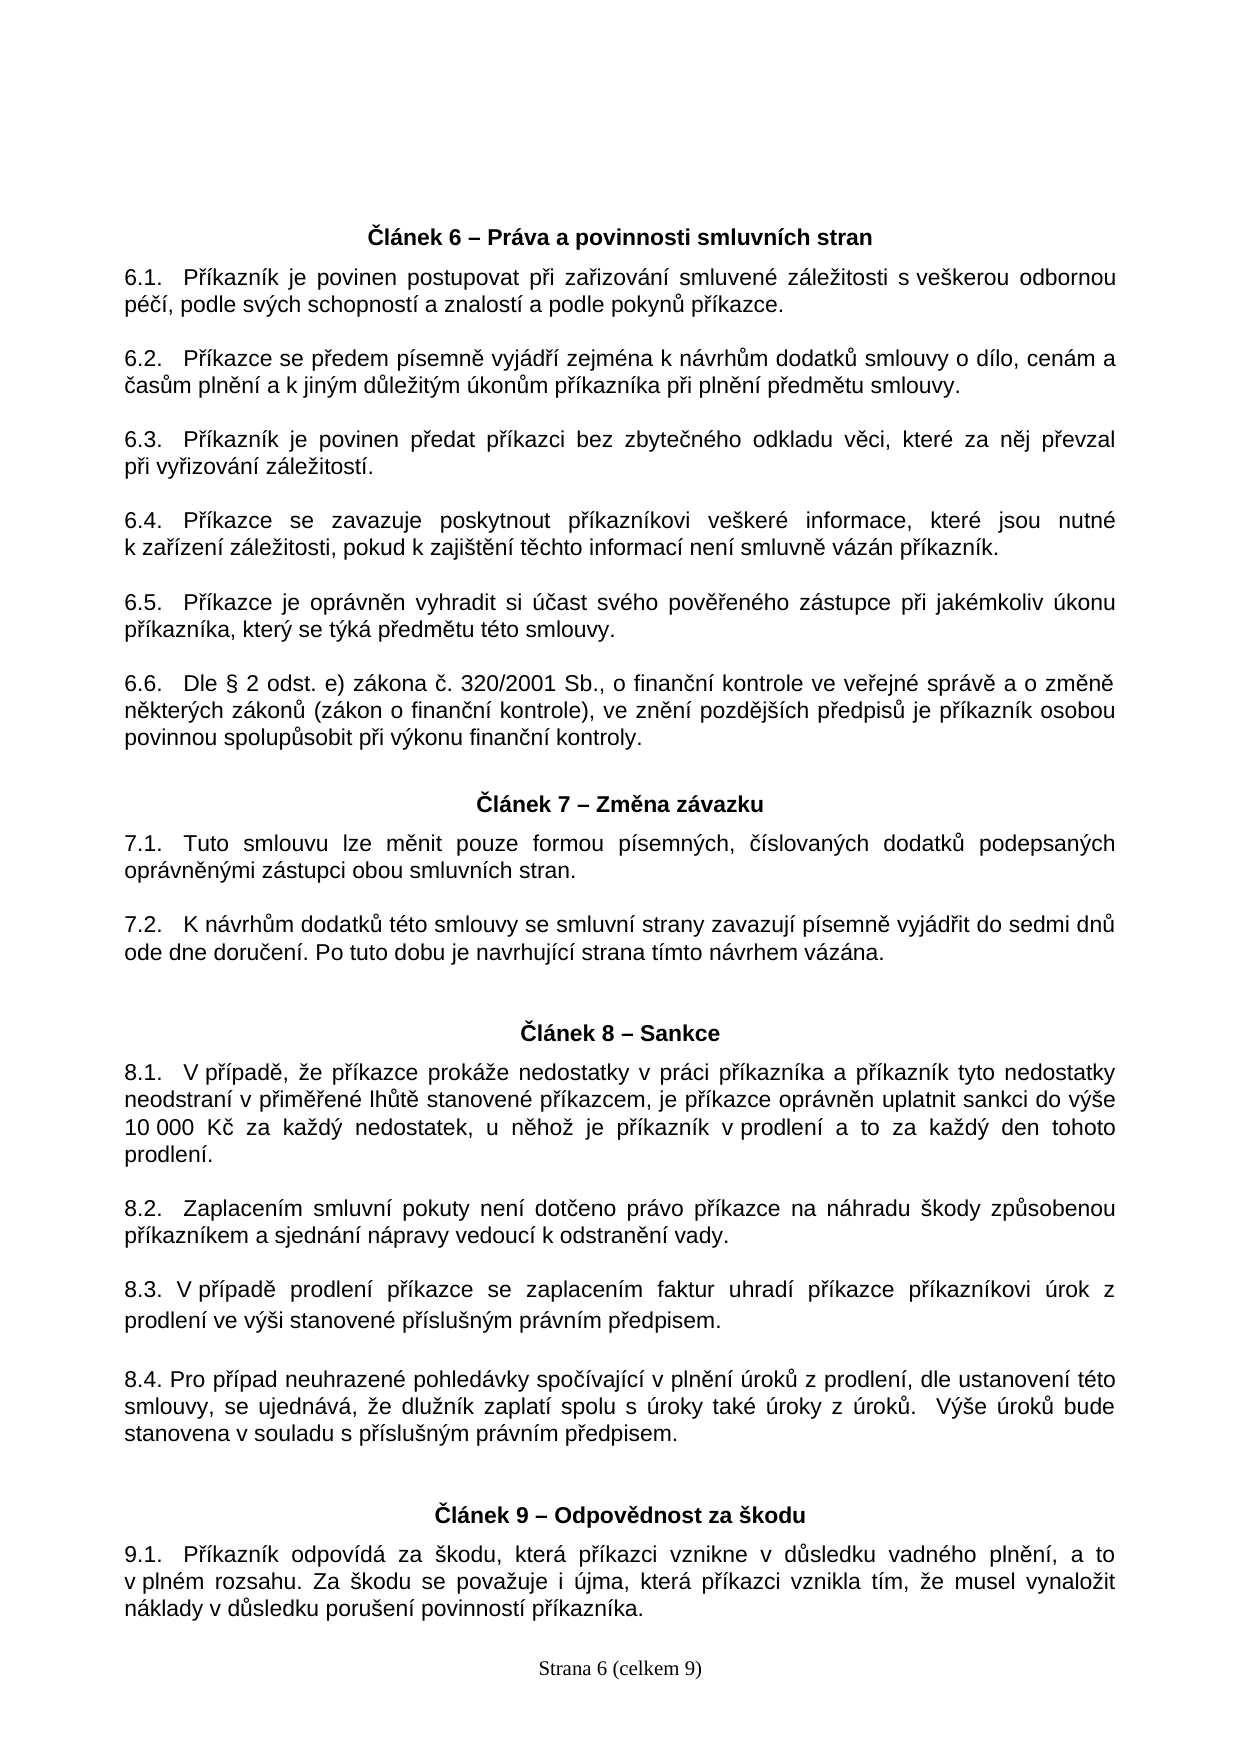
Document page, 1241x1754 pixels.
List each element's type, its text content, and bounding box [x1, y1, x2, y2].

text Článek 7 – Změna závazku [124, 790, 1116, 817]
text Článek 9 – Odpovědnost za škodu [124, 1501, 1116, 1528]
list Příkazce se předem písemně vyjádří zejména k návrhům dodatků smlouvy o dílo, cenám a časům plnění a k jiným důležitým úkonům příkazníka při plnění předmětu smlouvy. [124, 344, 1116, 399]
list V případě, že příkazce prokáže nedostatky v práci příkazníka a příkazník tyto nedostatky neodstraní v přiměřené lhůtě stanovené příkazcem, je příkazce oprávněn uplatnit sankci do výše 10 000 Kč za každý nedostatek, u něhož je příkazník v prodlení a to za každý den tohoto prodlení. [124, 1059, 1116, 1167]
list Zaplacením smluvní pokuty není dotčeno právo příkazce na náhradu škody způsobenou příkazníkem a sjednání nápravy vedoucí k odstranění vady. [124, 1194, 1116, 1249]
text Článek 6 – Práva a povinnosti smluvních stran [124, 224, 1116, 251]
text 8.3. V případě prodlení příkazce se zaplacením faktur uhradí příkazce příkazníkovi úrok z prodlení ve výši stanovené příslušným právním předpisem. [124, 1276, 1116, 1334]
list Příkazník je povinen předat příkazci bez zbytečného odkladu věci, které za něj převzal při vyřizování záležitostí. [124, 426, 1116, 480]
list K návrhům dodatků této smlouvy se smluvní strany zavazují písemně vyjádřit do sedmi dnů ode dne doručení. Po tuto dobu je navrhující strana tímto návrhem vázána. [124, 911, 1116, 965]
text Článek 8 – Sankce [124, 1019, 1116, 1047]
list Tuto smlouvu lze měnit pouze formou písemných, číslovaných dodatků podepsaných oprávněnými zástupci obou smluvních stran. [124, 830, 1116, 884]
text 8.4. Pro případ neuhrazené pohledávky spočívající v plnění úroků z prodlení, dle ustanovení této smlouvy, se ujednává, že dlužník zaplatí spolu s úroky také úroky z úroků. Výše úroků bude stanovena v souladu s příslušným právním předpisem. [124, 1366, 1116, 1447]
list Dle § 2 odst. e) zákona č. 320/2001 Sb., o finanční kontrole ve veřejné správě a o změně některých zákonů (zákon o finanční kontrole), ve znění pozdějších předpisů je příkazník osobou povinnou spolupůsobit při výkonu finanční kontroly. [124, 669, 1116, 751]
list Příkazník odpovídá za škodu, která příkazci vznikne v důsledku vadného plnění, a to v plném rozsahu. Za škodu se považuje i újma, která příkazci vznikla tím, že musel vynaložit náklady v důsledku porušení povinností příkazníka. [124, 1541, 1116, 1622]
list Příkazce se zavazuje poskytnout příkazníkovi veškeré informace, které jsou nutné k zařízení záležitosti, pokud k zajištění těchto informací není smluvně vázán příkazník. [124, 507, 1116, 561]
list Příkazník je povinen postupovat při zařizování smluvené záležitosti s veškerou odbornou péčí, podle svých schopností a znalostí a podle pokynů příkazce. [124, 263, 1116, 317]
list Příkazce je oprávněn vyhradit si účast svého pověřeného zástupce při jakémkoliv úkonu příkazníka, který se týká předmětu této smlouvy. [124, 588, 1116, 642]
